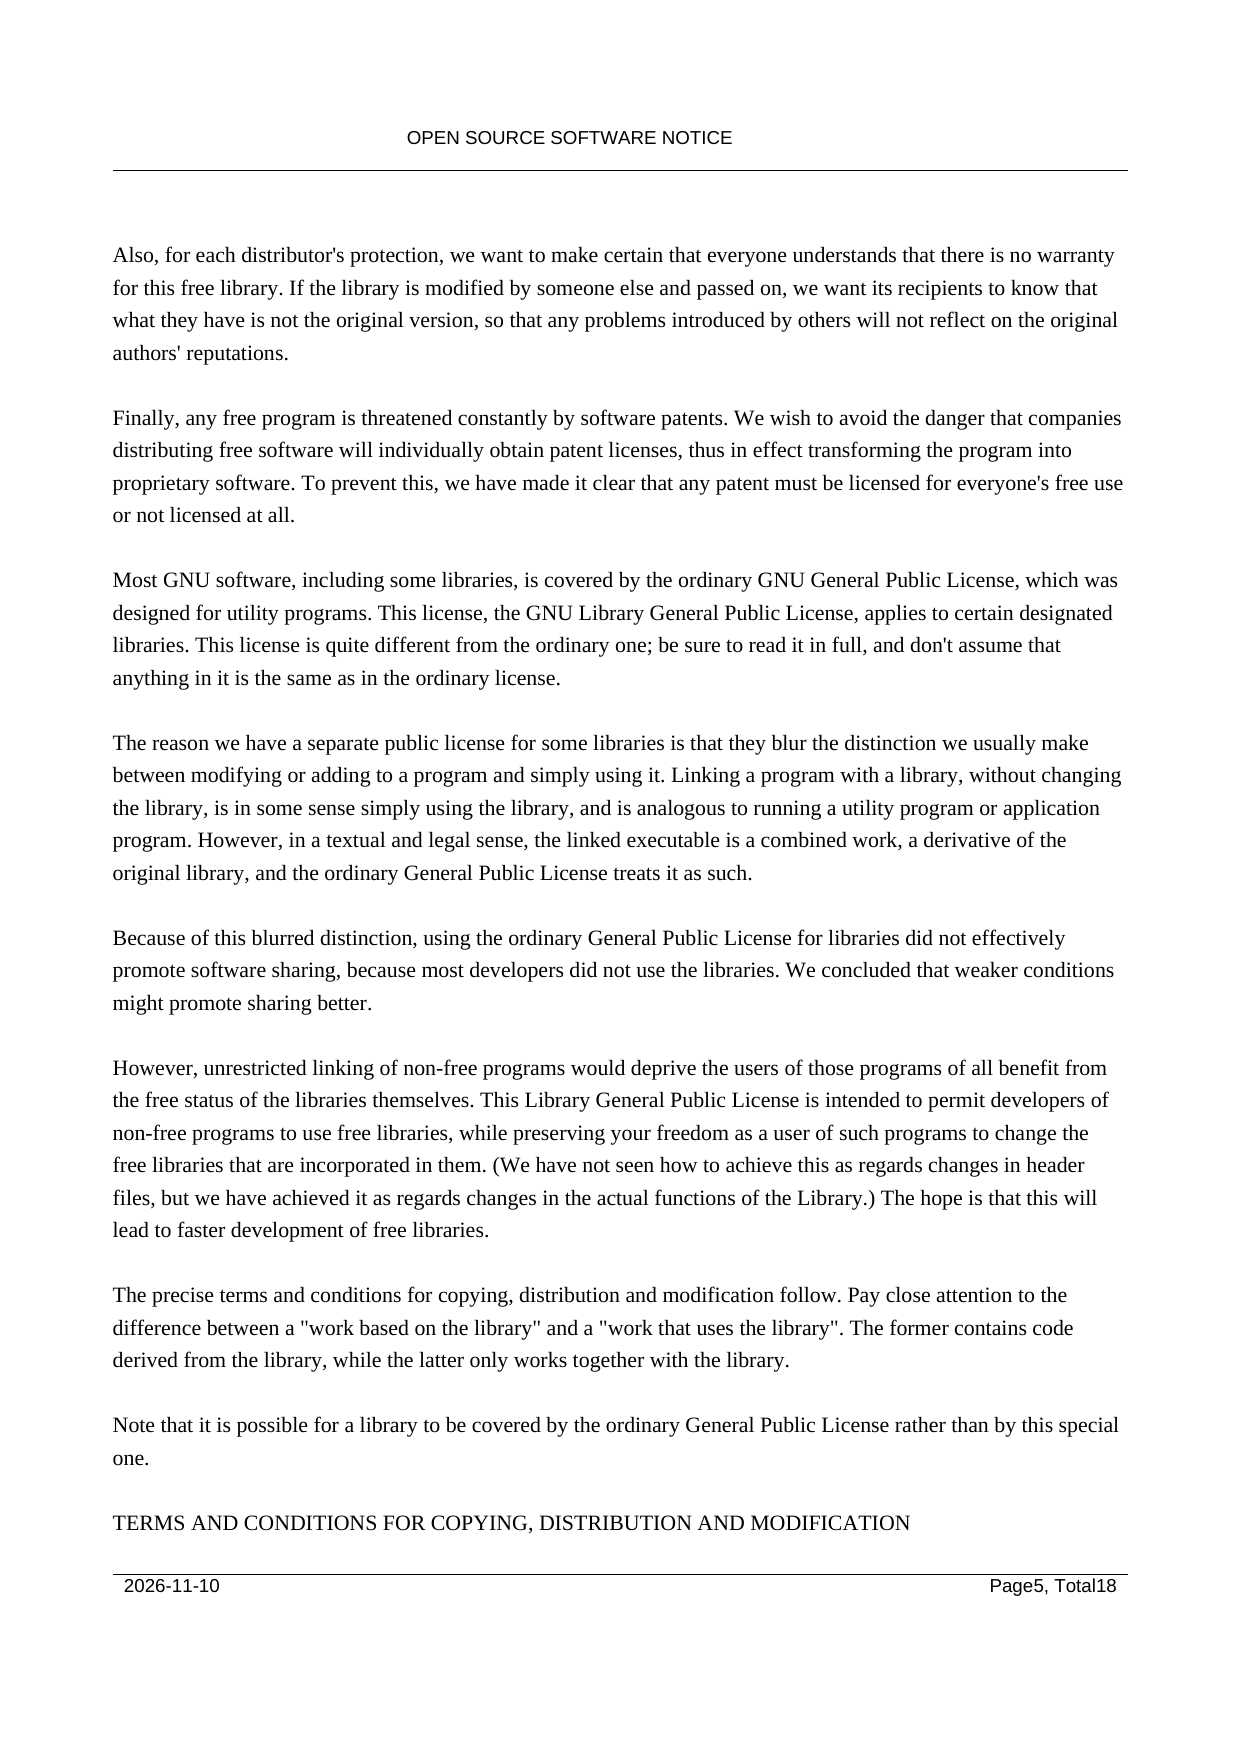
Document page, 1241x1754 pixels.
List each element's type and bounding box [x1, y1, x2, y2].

text [112, 206, 1128, 1539]
